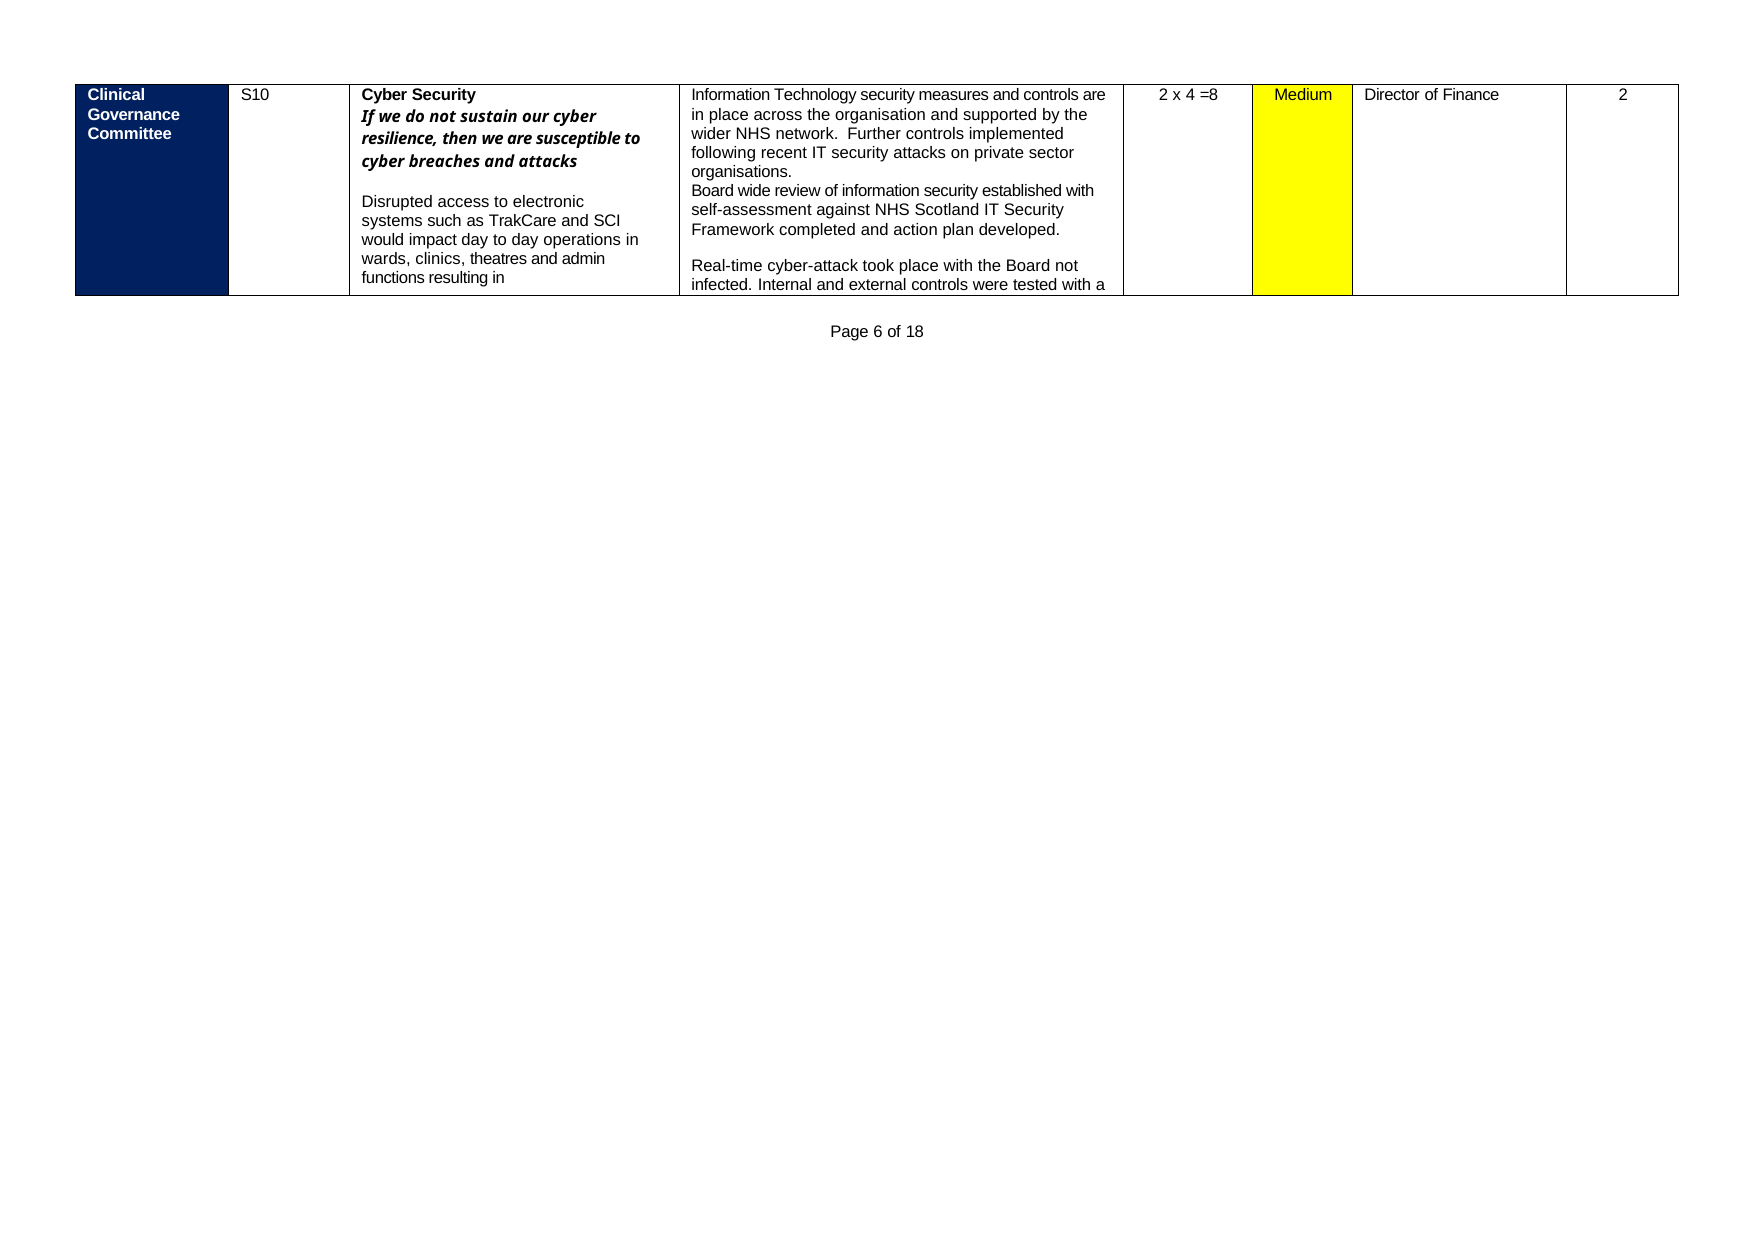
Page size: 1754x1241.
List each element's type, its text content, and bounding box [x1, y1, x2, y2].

table_cell 2 x 4 =8 [1124, 85, 1252, 295]
table_cell S10 [229, 85, 349, 295]
text Page 6 of 18 [826, 321, 928, 341]
table_cell 2 [1567, 85, 1678, 295]
table_cell Information Technology security measures and controls are in place across the organisation and supported by the wider NHS network. Further controls implemented following recent IT security attacks on private sector organisations. Board wide review of information security established with self-assessment against NHS Scotland IT Security Framework completed and action plan developed. Real-time cyber-attack took place with the Board not infected. Internal and external controls were tested with a [680, 85, 1123, 295]
table_cell Director of Finance [1353, 85, 1566, 295]
table_cell Medium [1253, 85, 1352, 295]
table_cell Cyber Security If we do not sustain our cyber resilience, then we are susceptible to cyber breaches and attacks Disrupted access to electronic systems such as TrakCare and SCI would impact day to day operations in wards, clinics, theatres and admin functions resulting in [350, 85, 679, 295]
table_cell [76, 85, 228, 295]
